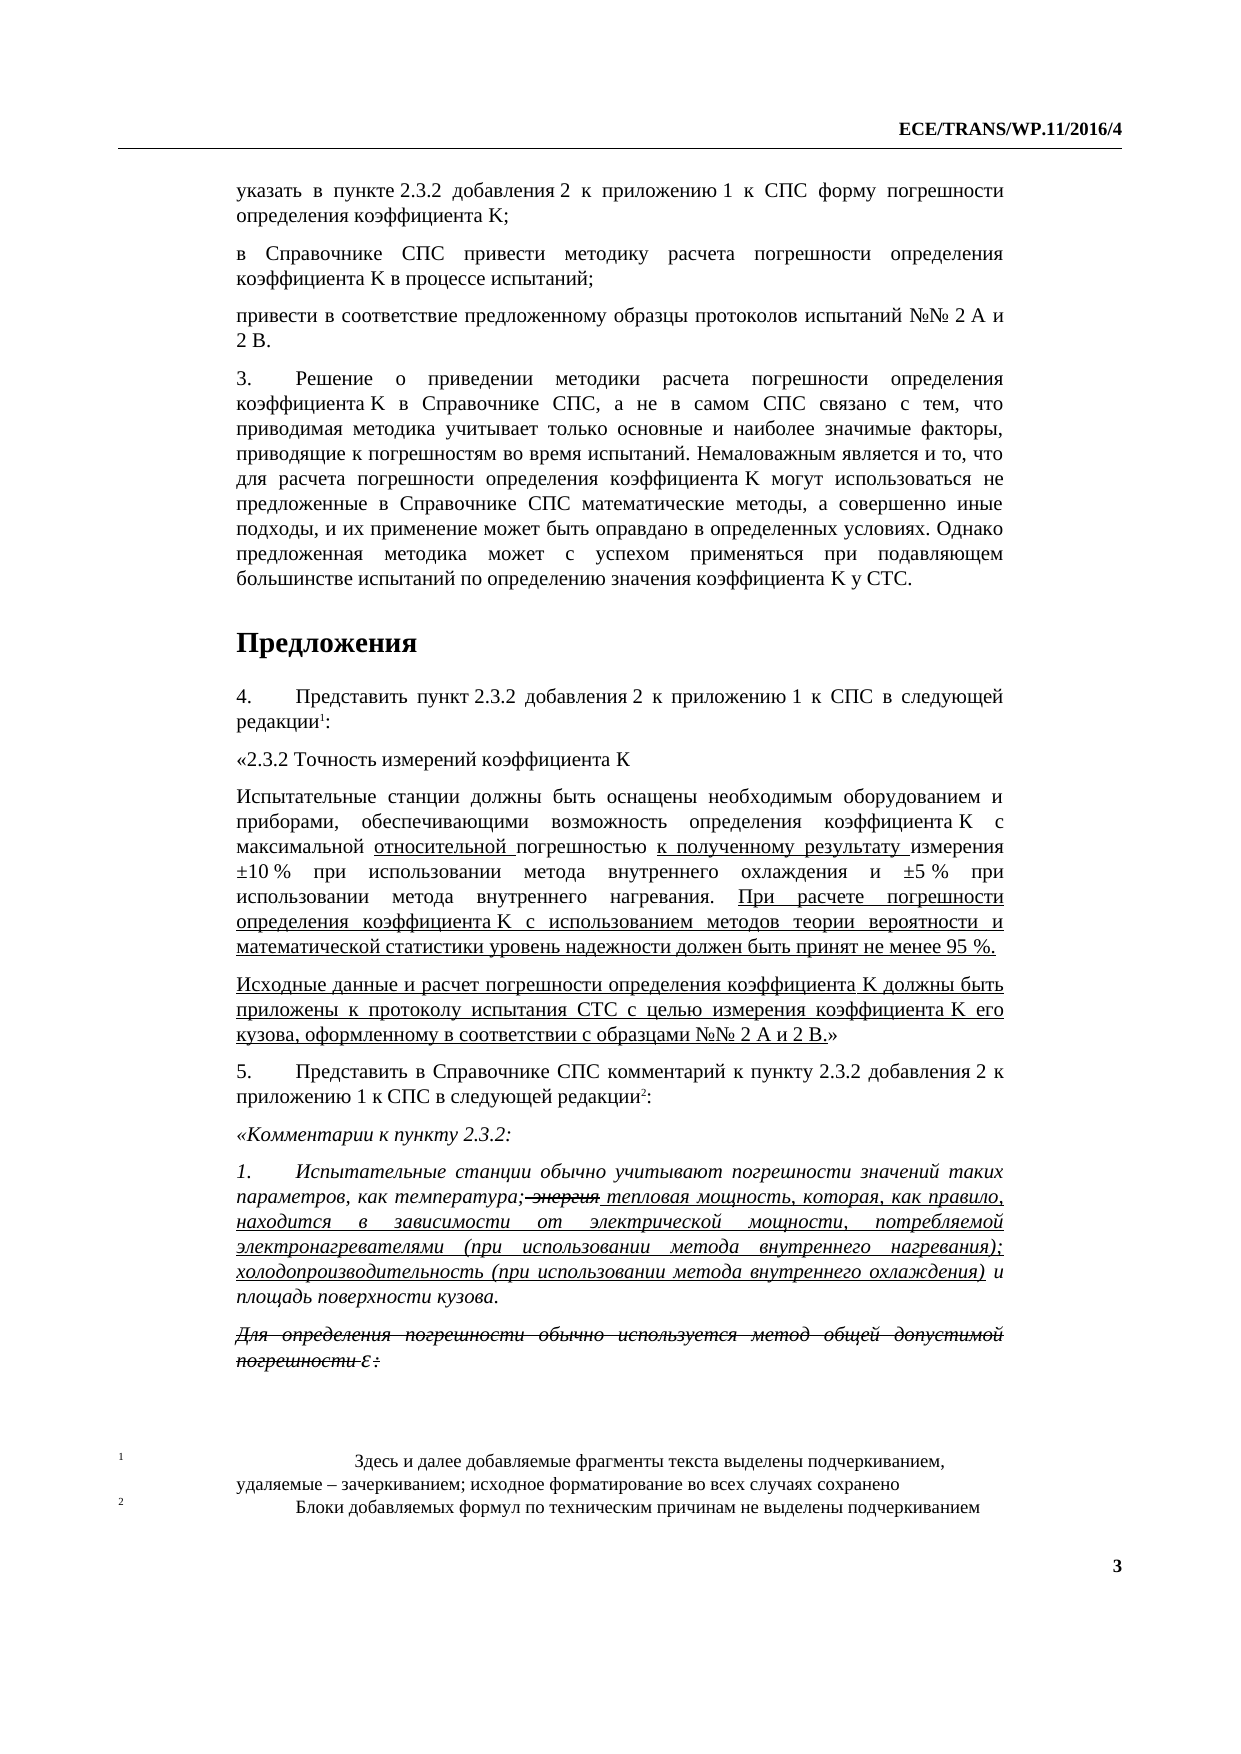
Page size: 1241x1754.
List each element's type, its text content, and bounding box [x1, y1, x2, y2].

text 1. Испытательные станции обычно учитывают погрешности значений таких параметров, как температура; энергия тепловая мощность, которая, как правило, находится в зависимости от электрической мощности, потребляемой электронагревателями (при использовании метода внутреннего нагревания); холодопроизводительность (при использовании метода внутреннего охлаждения) и площадь поверхности кузова. [236, 1158, 1004, 1230]
text в Справочнике СПС привести методику расчета погрешности определения коэффициента K в процессе испытаний; [236, 240, 1004, 290]
text Для определения погрешности обычно используется метод общей допустимой погрешности : [236, 1336, 1004, 1373]
text Предложения [118, 627, 1004, 658]
text привести в соответствие предложенному образцы протоколов испытаний №№ 2 A и 2 B. [236, 302, 1004, 352]
text «Комментарии к пункту 2.3.2: [236, 1121, 1004, 1146]
text 4. Представить пункт 2.3.2 добавления 2 к приложению 1 к СПС в следующей редакции: [236, 683, 1004, 733]
text Исходные данные и расчет погрешности определения коэффициента K должны быть приложены к протоколу испытания СТС с целью измерения коэффициента K его кузова, оформленному в соответствии с образцами №№ 2 A и 2 B.» [236, 971, 1004, 993]
text 1. Испытательные станции обычно учитывают погрешности значений таких параметров, как температура; энергия тепловая мощность, которая, как правило, находится в зависимости от электрической мощности, потребляемой электронагревателями (при использовании метода внутреннего нагревания); холодопроизводительность (при использовании метода внутреннего охлаждения) и площадь поверхности кузова. [236, 1256, 1004, 1308]
text указать в пункте 2.3.2 добавления 2 к приложению 1 к СПС форму погрешности определения коэффициента K; [236, 177, 1004, 227]
text «2.3.2 Точность измерений коэффициента К [236, 746, 1004, 771]
text Исходные данные и расчет погрешности определения коэффициента K должны быть приложены к протоколу испытания СТС с целью измерения коэффициента K его кузова, оформленному в соответствии с образцами №№ 2 A и 2 B.» [236, 1019, 1004, 1046]
text 3. Решение о приведении методики расчета погрешности определения коэффициента K в Справочнике СПС, а не в самом СПС связано с тем, что приводимая методика учитывает только основные и наиболее значимые факторы, приводящие к погрешностям во время испытаний. Немаловажным является и то, что для расчета погрешности определения коэффициента K могут использоваться не предложенные в Справочнике СПС математические методы, а совершенно иные подходы, и их применение может быть оправдано в определенных условиях. Однако предложенная методика может с успехом применяться при подавляющем большинстве испытаний по определению значения коэффициента K у СТС. [236, 365, 1004, 590]
text Испытательные станции должны быть оснащены необходимым оборудованием и приборами, обеспечивающими возможность определения коэффициента К с максимальной относительной погрешностью к полученному результату измерения ±10 % при использовании метода внутреннего охлаждения и ±5 % при использовании метода внутреннего нагревания. При расчете погрешности определения коэффициента K с использованием методов теории вероятности и математической статистики уровень надежности должен быть принят не менее 95 %. [236, 783, 1004, 930]
text Для определения погрешности обычно используется метод общей допустимой погрешности : [236, 1321, 1004, 1335]
text 5. Представить в Справочнике СПС комментарий к пункту 2.3.2 добавления 2 к приложению 1 к СПС в следующей редакции: [236, 1058, 1004, 1108]
text Исходные данные и расчет погрешности определения коэффициента K должны быть приложены к протоколу испытания СТС с целью измерения коэффициента K его кузова, оформленному в соответствии с образцами №№ 2 A и 2 B.» [236, 994, 1004, 1018]
